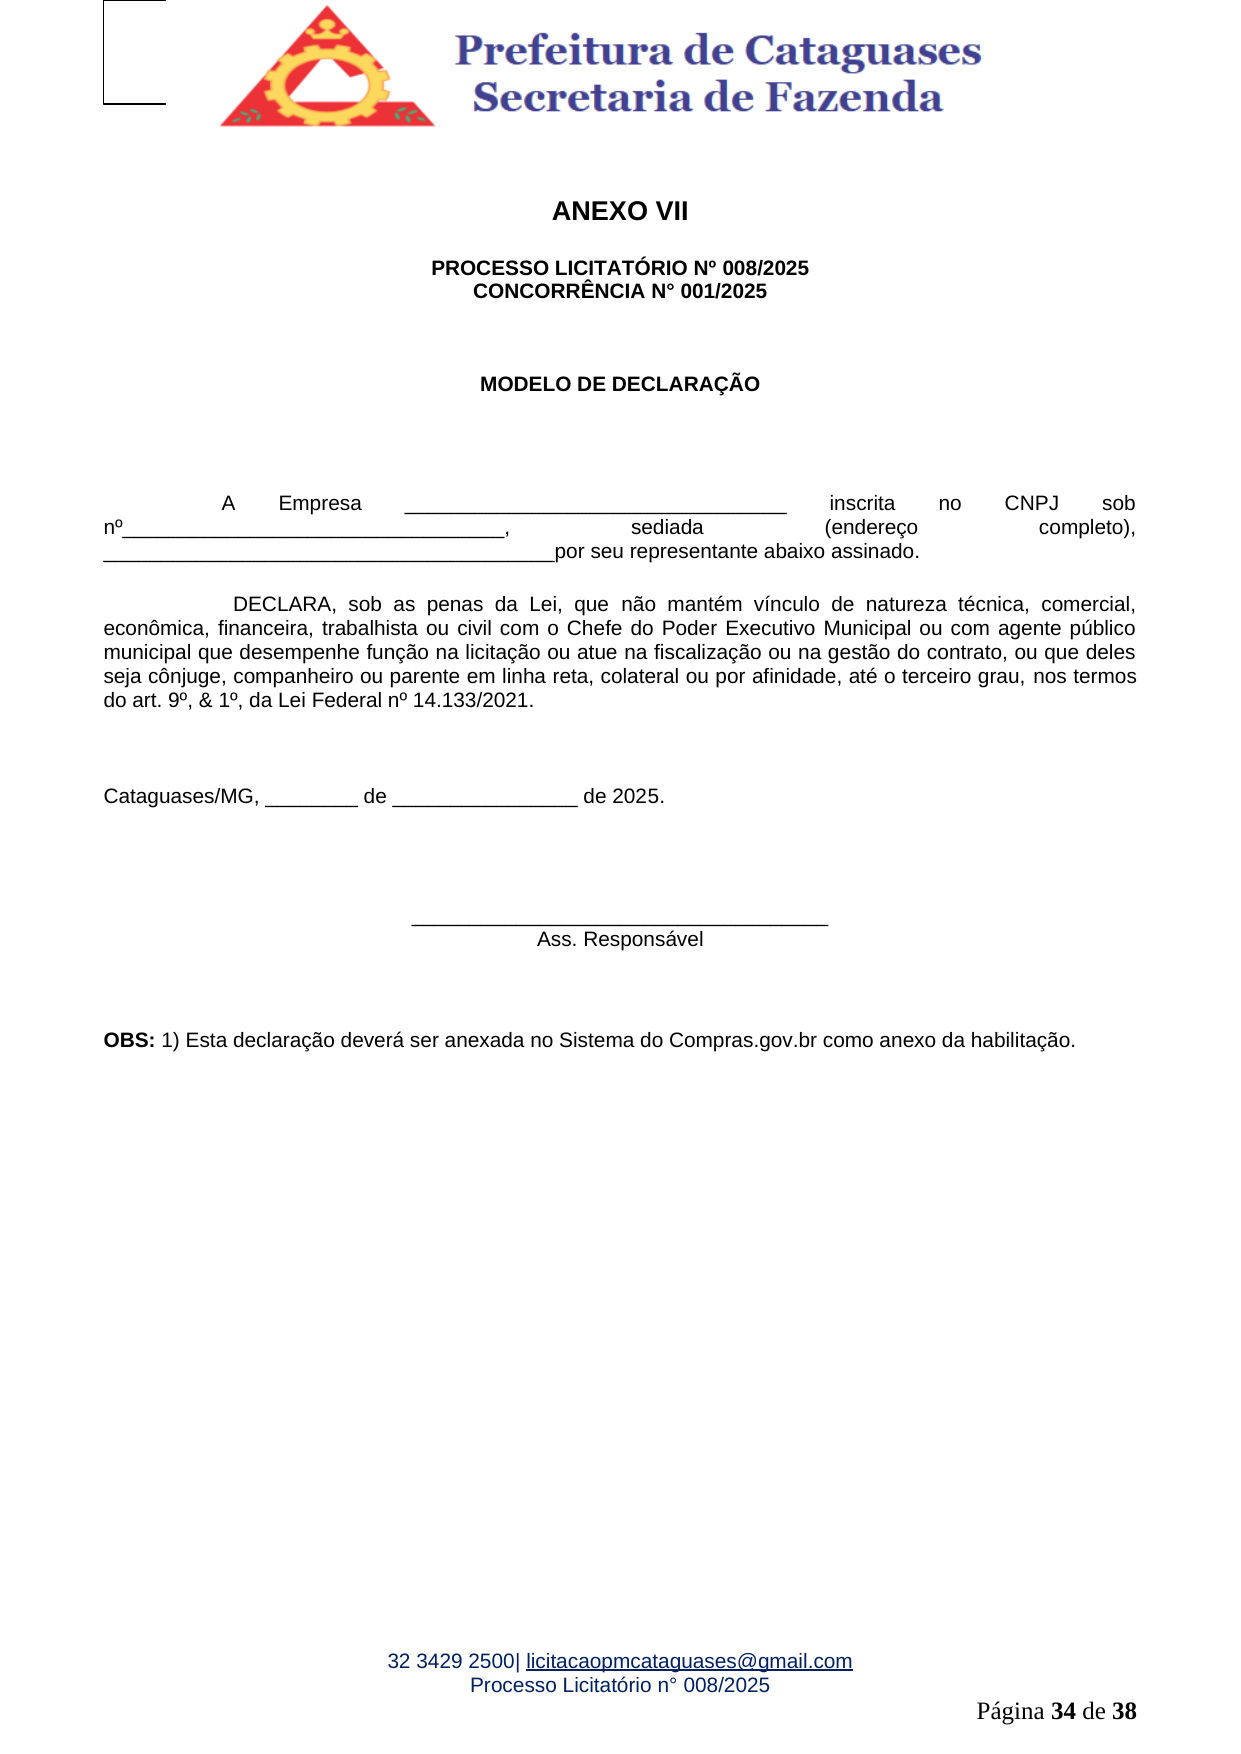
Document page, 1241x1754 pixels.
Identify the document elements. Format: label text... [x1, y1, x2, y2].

picture [165, 0, 1075, 148]
text Ass. Responsável [103, 927, 1137, 951]
text PROCESSO LICITATÓRIO Nº 008/2025 [103, 255, 1137, 279]
text Cataguases/MG, ________ de ________________ de 2025. [103, 783, 1137, 807]
text CONCORRÊNCIA N° 001/2025 [103, 279, 1137, 303]
text A Empresa _________________________________ inscrita no CNPJ sob nº_________________________________, sediada (endereço completo), _______________________________________por seu representante abaixo assinado. [103, 491, 1137, 563]
text ANEXO VII [103, 195, 1137, 227]
text MODELO DE DECLARAÇÃO [103, 371, 1137, 395]
text DECLARA, sob as penas da Lei, que não mantém vínculo de natureza técnica, comercial, econômica, financeira, trabalhista ou civil com o Chefe do Poder Executivo Municipal ou com agente público municipal que desempenhe função na licitação ou atue na fiscalização ou na gestão do contrato, ou que deles seja cônjuge, companheiro ou parente em linha reta, colateral ou por afinidade, até o terceiro grau, nos termos do art. 9º, & 1º, da Lei Federal nº 14.133/2021. [103, 592, 1137, 712]
text ____________________________________ [103, 903, 1137, 927]
text OBS: 1) Esta declaração deverá ser anexada no Sistema do Compras.gov.br como anexo da habilitação. [103, 1028, 1137, 1052]
